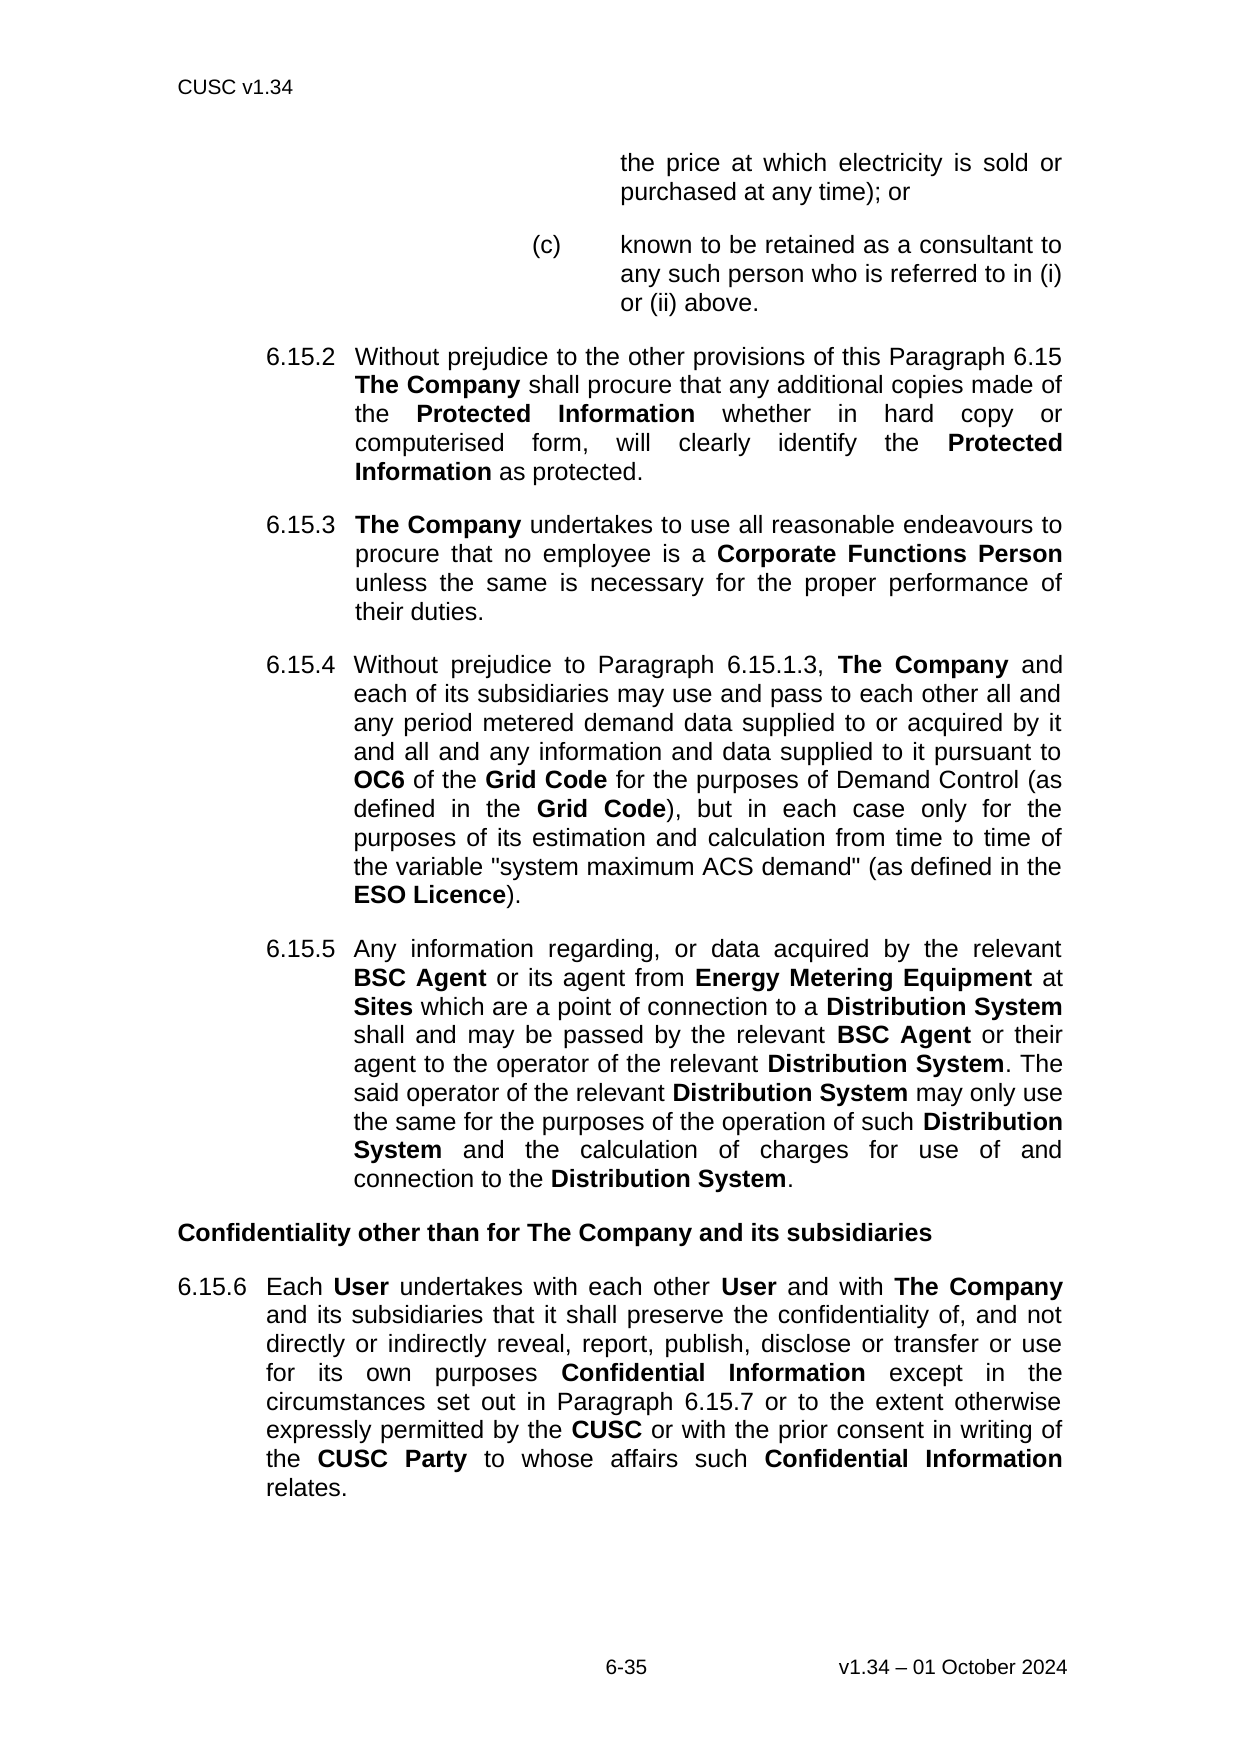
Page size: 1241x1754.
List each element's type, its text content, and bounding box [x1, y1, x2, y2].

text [532, 148, 1063, 205]
text Confidentiality other than for The Company and its subsidiaries [177, 1218, 1063, 1246]
text 6.15.3 The Company undertakes to use all reasonable endeavours to procure that no employee is a Corporate Functions Person unless the same is necessary for the proper performance of their duties. [266, 510, 1063, 625]
list Without prejudice to Paragraph 6.15.1.3, The Company and each of its subsidiaries may use and pass to each other all and any period metered demand data supplied to or acquired by it and all and any information and data supplied to it pursuant to OC6 of the Grid Code for the purposes of Demand Control (as defined in the Grid Code), but in each case only for the purposes of its estimation and calculation from time to time of the variable "system maximum ACS demand" (as defined in the ESO Licence). [266, 650, 1063, 909]
text (c) known to be retained as a consultant to any such person who is referred to in (i) or (ii) above. [532, 230, 1063, 316]
text 6.15.2 Without prejudice to the other provisions of this Paragraph 6.15 The Company shall procure that any additional copies made of the Protected Information whether in hard copy or computerised form, will clearly identify the Protected Information as protected. [266, 341, 1063, 485]
text 6.15.6 Each User undertakes with each other User and with The Company and its subsidiaries that it shall preserve the confidentiality of, and not directly or indirectly reveal, report, publish, disclose or transfer or use for its own purposes Confidential Information except in the circumstances set out in Paragraph 6.15.7 or to the extent otherwise expressly permitted by the CUSC or with the prior consent in writing of the CUSC Party to whose affairs such Confidential Information relates. [177, 1271, 1063, 1501]
list Any information regarding, or data acquired by the relevant BSC Agent or its agent from Energy Metering Equipment at Sites which are a point of connection to a Distribution System shall and may be passed by the relevant BSC Agent or their agent to the operator of the relevant Distribution System. The said operator of the relevant Distribution System may only use the same for the purposes of the operation of such Distribution System and the calculation of charges for use of and connection to the Distribution System. [266, 934, 1063, 1193]
